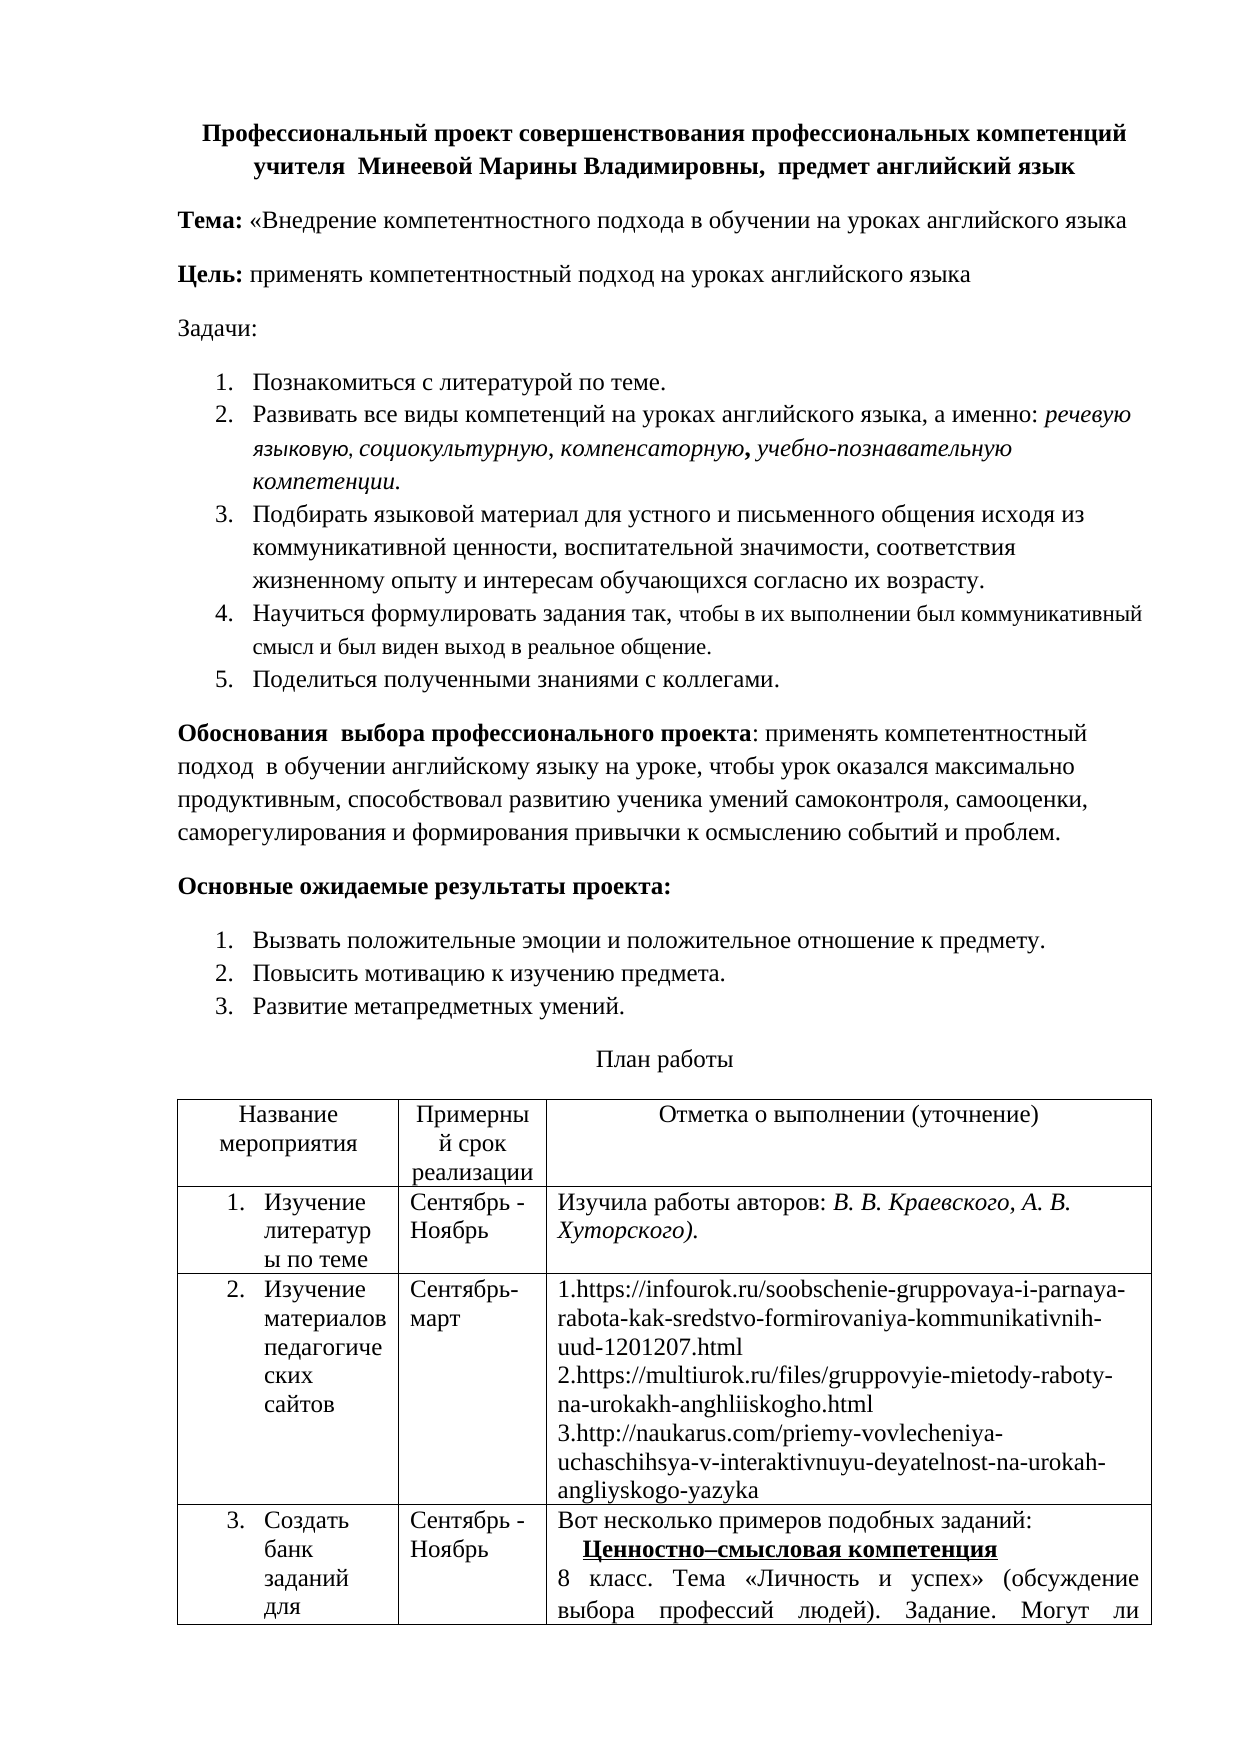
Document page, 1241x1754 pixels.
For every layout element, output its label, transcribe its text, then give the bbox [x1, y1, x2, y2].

table_cell Сентябрь - Ноябрь [399, 1187, 546, 1273]
table_header Примерный срок реализации [399, 1100, 546, 1186]
table_cell 1.https://infourok.ru/soobschenie-gruppovaya-i-parnaya-rabota-kak-sredstvo-formirovaniya-kommunikativnih-uud-1201207.html 2.https://multiurok.ru/files/gruppovyie-mietody-raboty-na-urokakh-anghliiskogho.html 3.http://naukarus.com/priemy-vovlecheniya-uchaschihsya-v-interaktivnuyu-deyatelnost-na-urokah-angliyskogo-yazyka [547, 1274, 1151, 1504]
table_cell Сентябрь-март [399, 1274, 546, 1504]
text Цель: применять компетентностный подход на уроках английского языка [177, 259, 1152, 288]
table_cell Изучила работы авторов: В. В. Краевского, А. В. Хуторского). [547, 1187, 1151, 1273]
text Профессиональный проект совершенствования профессиональных компетенций учителя Минеевой Марины Владимировны, предмет английский язык [177, 118, 1152, 180]
table_cell Изучение литературы по теме [178, 1187, 398, 1273]
text План работы [177, 1044, 1152, 1073]
table_cell Изучение материалов педагогических сайтов [178, 1274, 398, 1504]
list Развивать все виды компетенций на уроках английского языка, а именно: речевую языковую, социокультурную, компенсаторную, учебно-познавательную компетенции. [215, 399, 1152, 495]
list Познакомиться с литературой по теме. [215, 367, 1152, 395]
list Научиться формулировать задания так, чтобы в их выполнении был коммуникативный смысл и был виден выход в реальное общение. [215, 598, 1152, 660]
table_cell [178, 1505, 398, 1624]
table_header Название мероприятия [178, 1100, 398, 1186]
text Обоснования выбора профессионального проекта: применять компетентностный подход в обучении английскому языку на уроке, чтобы урок оказался максимально продуктивным, способствовал развитию ученика умений самоконтроля, самооценки, саморегулирования и формирования привычки к осмыслению событий и проблем. [177, 718, 1152, 846]
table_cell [547, 1505, 1151, 1624]
list Вызвать положительные эмоции и положительное отношение к предмету. [215, 925, 1152, 953]
text Тема: «Внедрение компетентностного подхода в обучении на уроках английского языка [249, 205, 1152, 234]
list Повысить мотивацию к изучению предмета. [215, 958, 1152, 986]
table_cell Сентябрь - Ноябрь [399, 1505, 546, 1624]
list Развитие метапредметных умений. [215, 991, 1152, 1019]
list Подбирать языковой материал для устного и письменного общения исходя из коммуникативной ценности, воспитательной значимости, соответствия жизненному опыту и интересам обучающихся согласно их возрасту. [215, 499, 1152, 594]
table_header Отметка о выполнении (уточнение) [547, 1100, 1151, 1186]
text Основные ожидаемые результаты проекта: [177, 871, 1152, 899]
list Поделиться полученными знаниями с коллегами. [215, 664, 1152, 693]
text Задачи: [177, 313, 1152, 341]
